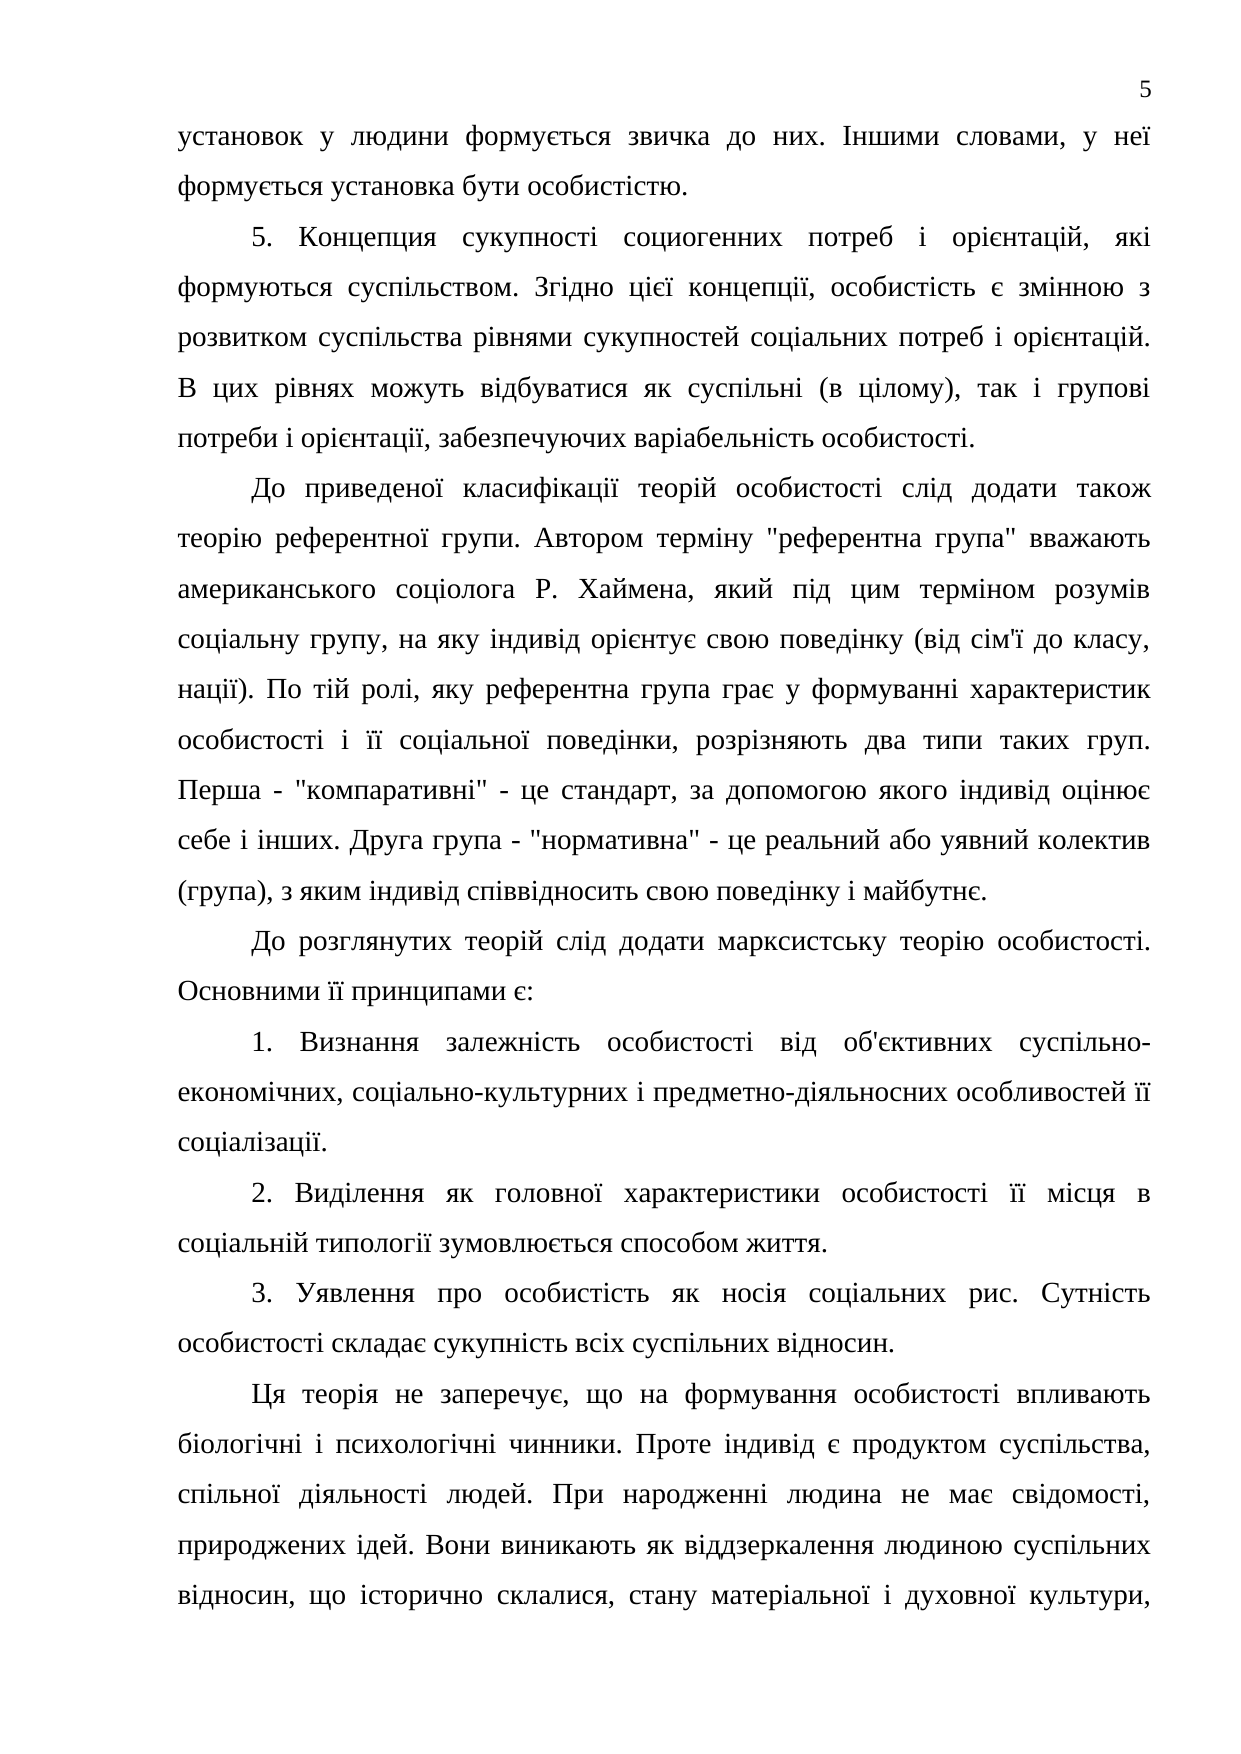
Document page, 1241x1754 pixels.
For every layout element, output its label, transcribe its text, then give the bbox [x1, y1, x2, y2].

text 1. Визнання залежність особистості від об'єктивних суспільно-економічних, соціально-культурних і предметно-діяльносних особливостей її соціалізації. [177, 1024, 1152, 1158]
text До приведеної класифікації теорій особистості слід додати також теорію референтної групи. Автором терміну "референтна група" вважають американського соціолога Р. Хаймена, який під цим терміном розумів соціальну групу, на яку індивід орієнтує свою поведінку (від сім'ї до класу, нації). По тій ролі, яку референтна група грає у формуванні характеристик особистості і її соціальної поведінки, розрізняють два типи таких груп. Перша - "компаративні" - це стандарт, за допомогою якого індивід оцінює себе і інших. Друга група - "нормативна" - це реальний або уявний колектив (група), з яким індивід співвідносить свою поведінку і майбутнє. [177, 470, 1152, 906]
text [177, 1376, 1152, 1611]
text 2. Виділення як головної характеристики особистості її місця в соціальній типології зумовлюється способом життя. [177, 1175, 1152, 1258]
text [177, 118, 1152, 202]
text 3. Уявлення про особистість як носія соціальних рис. Сутність особистості складає сукупність всіх суспільних відносин. [177, 1275, 1152, 1359]
text 5. Концепция сукупності социогенних потреб і орієнтацій, які формуються суспільством. Згідно цієї концепції, особистість є змінною з розвитком суспільства рівнями сукупностей соціальних потреб і орієнтацій. В цих рівнях можуть відбуватися як суспільні (в цілому), так і групові потреби і орієнтації, забезпечуючих варіабельність особистості. [177, 219, 1152, 453]
text До розглянутих теорій слід додати марксистську теорію особистості. Основними її принципами є: [177, 923, 1152, 1007]
